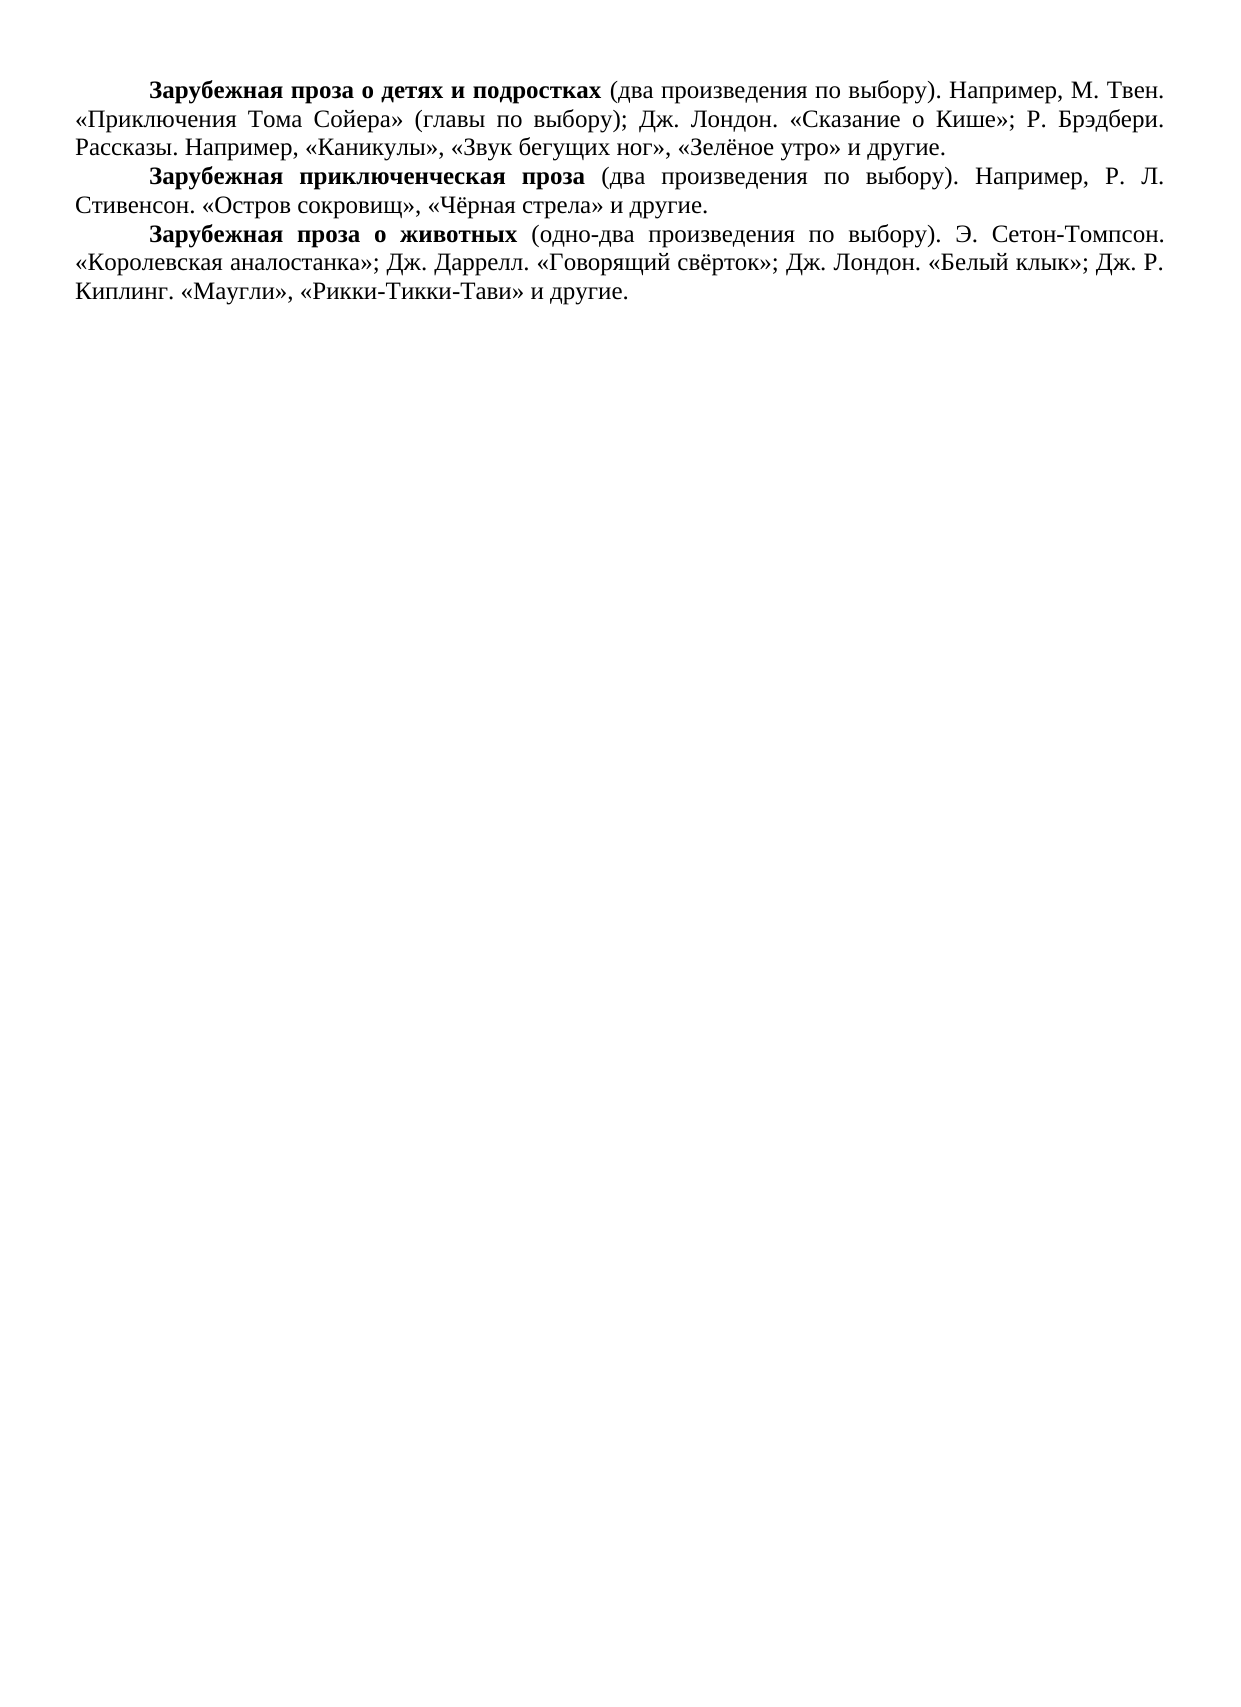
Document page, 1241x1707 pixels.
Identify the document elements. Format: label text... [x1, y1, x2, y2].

text Зарубежная проза о животных (одно-два произведения по выбору). Э. Сетон-Томпсон. «Королевская аналостанка»; Дж. Даррелл. «Говорящий свёрток»; Дж. Лондон. «Белый клык»; Дж. Р. Киплинг. «Маугли», «Рикки-Тикки-Тави» и другие. [75, 219, 1165, 305]
text Зарубежная проза о детях и подростках (два произведения по выбору). Например, М. Твен. «Приключения Тома Сойера» (главы по выбору); Дж. Лондон. «Сказание о Кише»; Р. Брэдбери. Рассказы. Например, «Каникулы», «Звук бегущих ног», «Зелёное утро» и другие. [75, 75, 1165, 161]
text Зарубежная приключенческая проза (два произведения по выбору). Например, Р. Л. Стивенсон. «Остров сокровищ», «Чёрная стрела» и другие. [75, 161, 1165, 219]
